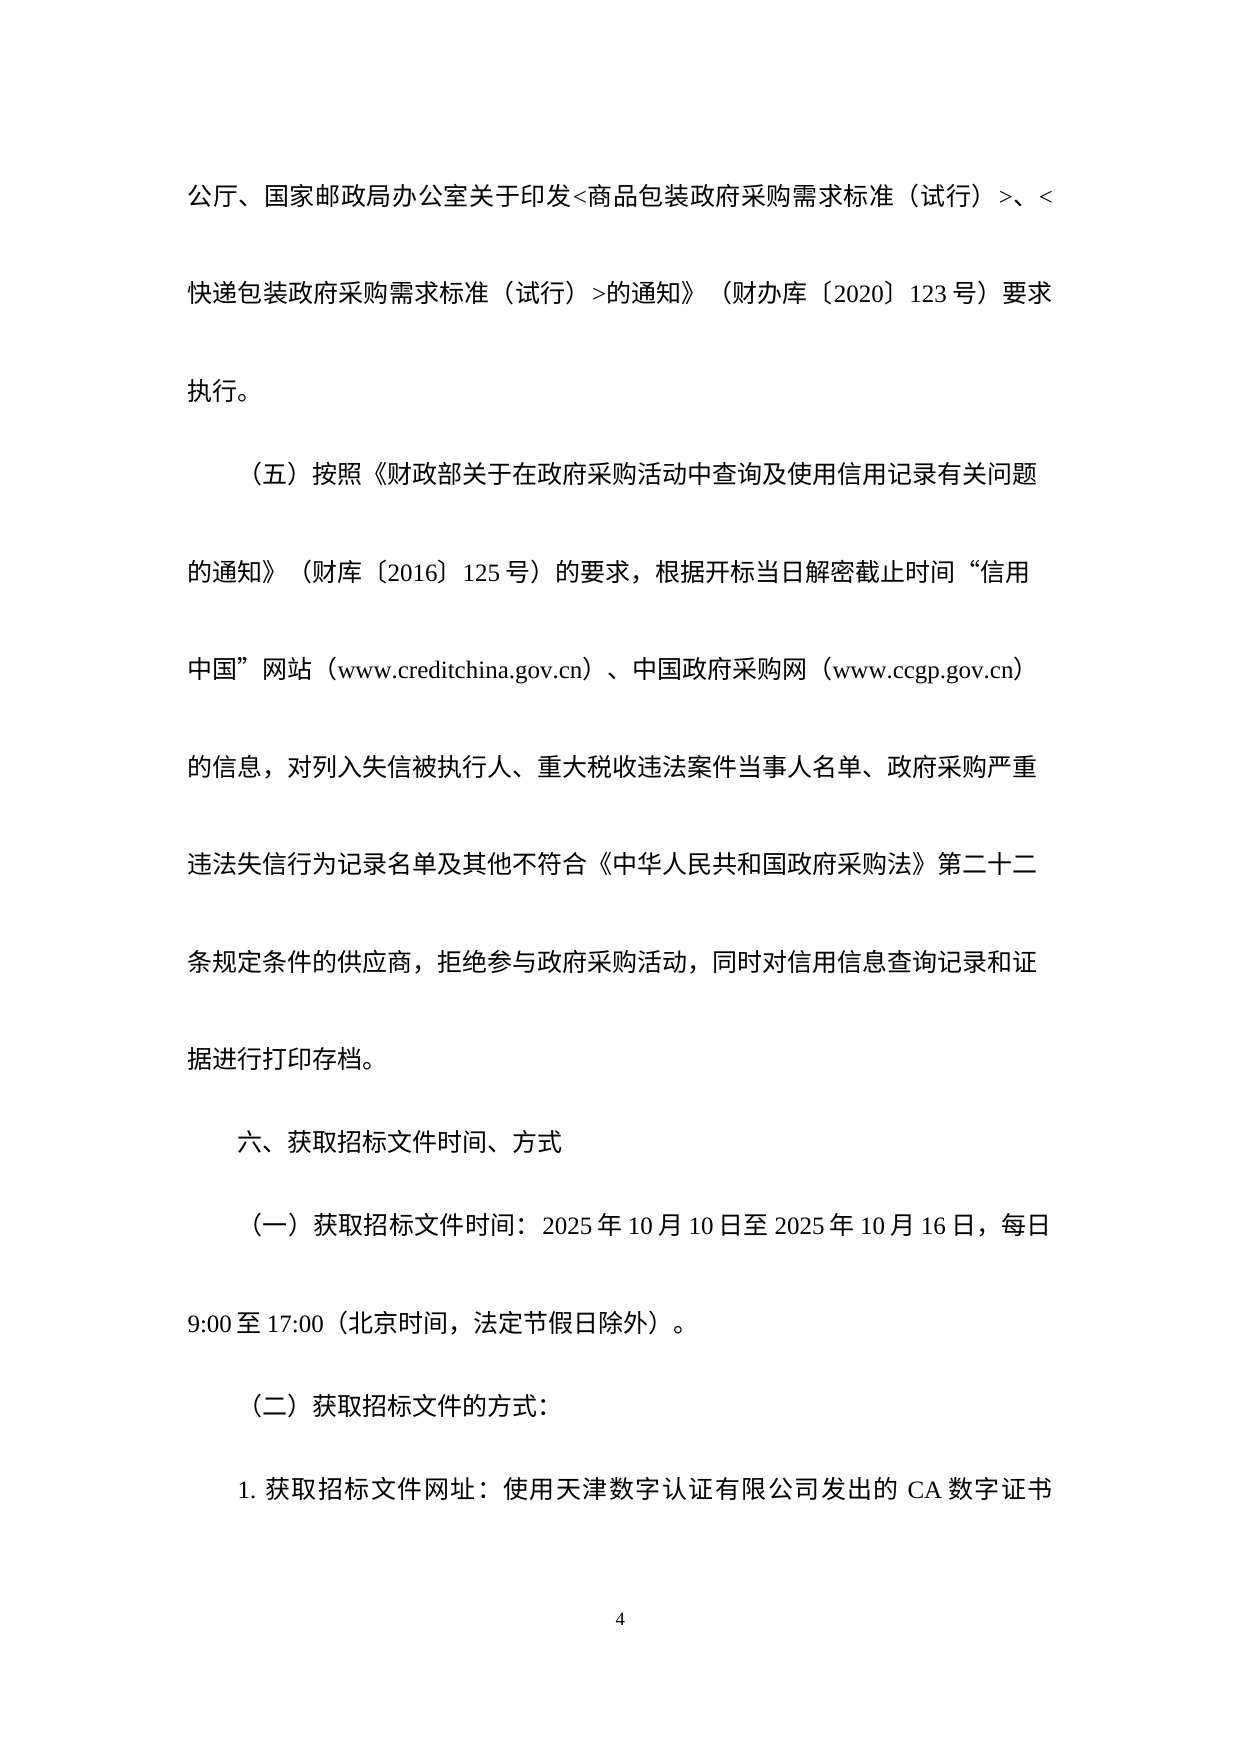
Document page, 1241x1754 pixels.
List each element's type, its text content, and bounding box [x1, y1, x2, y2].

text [187, 1455, 1053, 1520]
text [187, 162, 1053, 422]
text （二）获取招标文件的方式： [187, 1372, 1053, 1437]
text （一）获取招标文件时间：2025年10月10日至2025年10月16日，每日9:00至17:00（北京时间，法定节假日除外）。 [187, 1191, 1053, 1354]
text 六、获取招标文件时间、方式 [187, 1108, 1053, 1173]
text （五）按照《财政部关于在政府采购活动中查询及使用信用记录有关问题的通知》（财库〔2016〕125号）的要求，根据开标当日解密截止时间“信用中国”网站（www.creditchina.gov.cn）、中国政府采购网（www.ccgp.gov.cn）的信息，对列入失信被执行人、重大税收违法案件当事人名单、政府采购严重违法失信行为记录名单及其他不符合《中华人民共和国政府采购法》第二十二条规定条件的供应商，拒绝参与政府采购活动，同时对信用信息查询记录和证据进行打印存档。 [187, 440, 1053, 1090]
